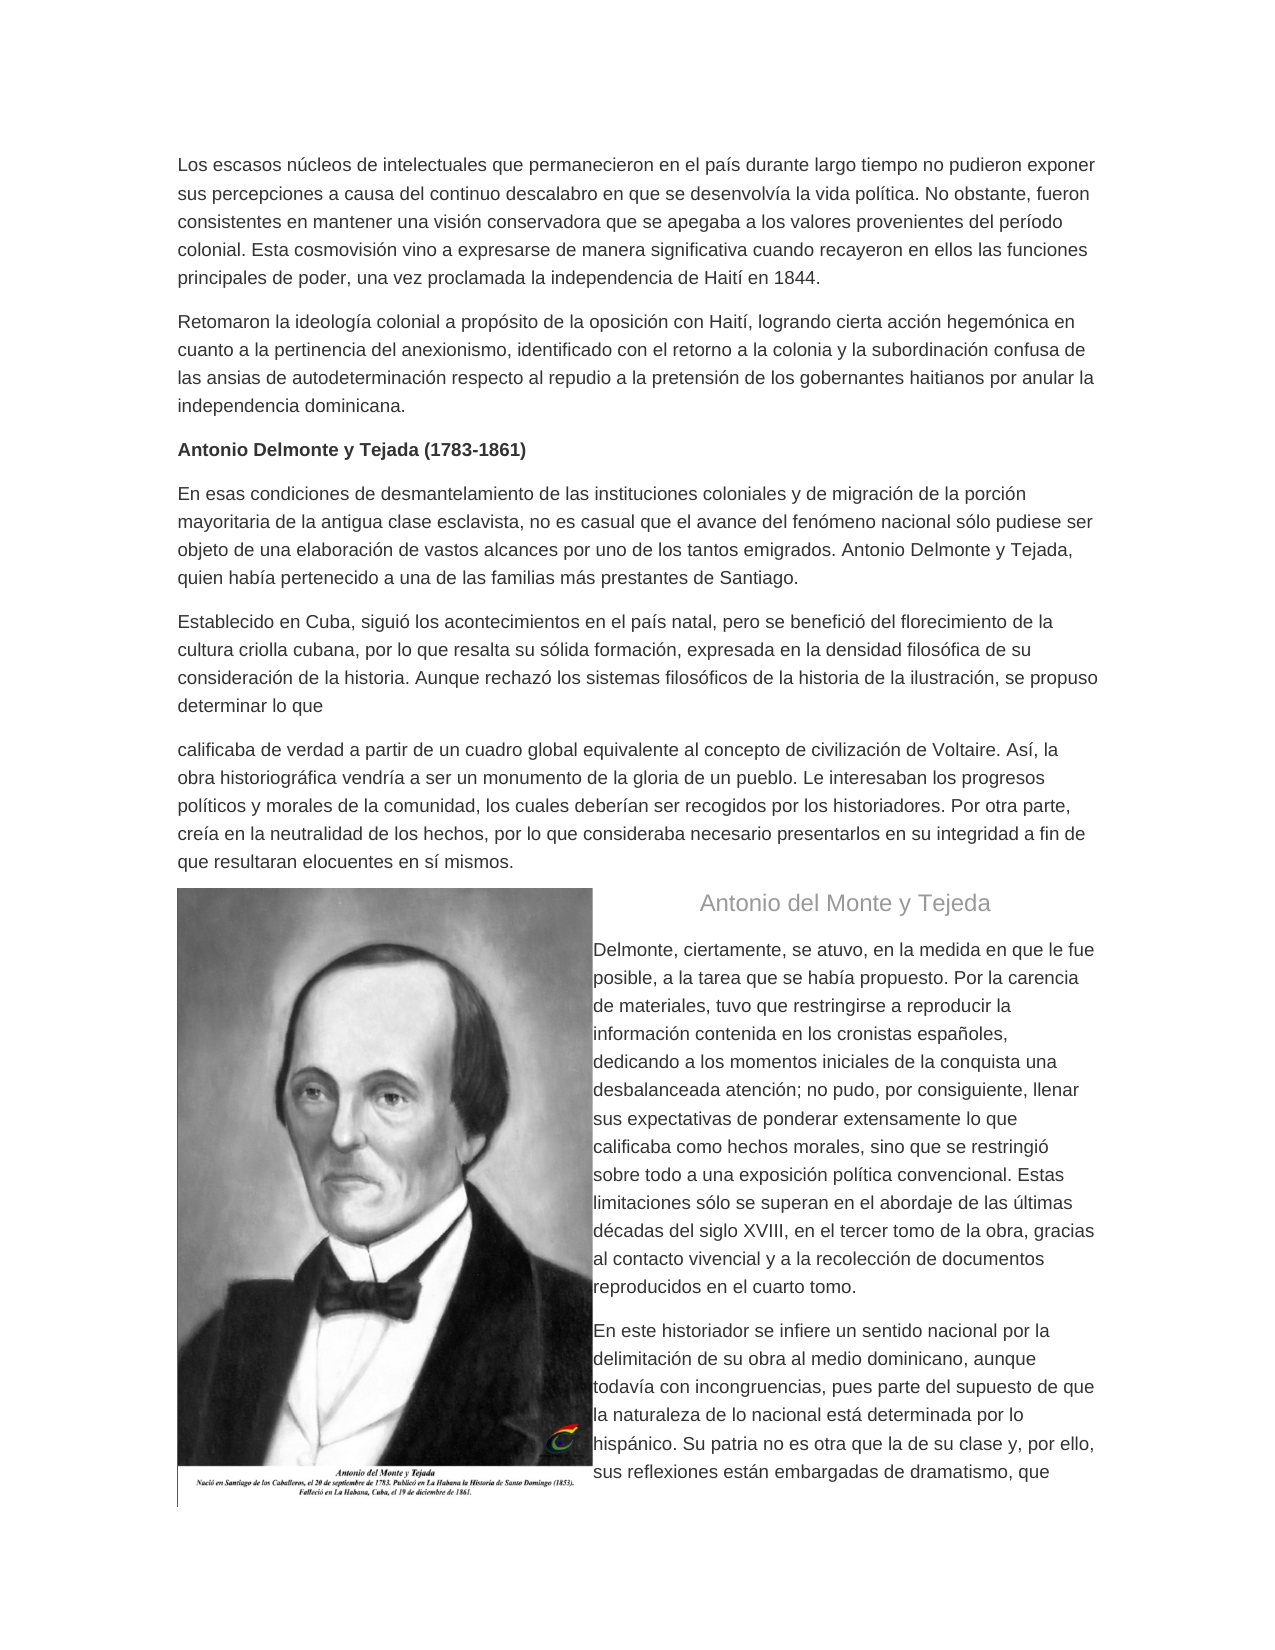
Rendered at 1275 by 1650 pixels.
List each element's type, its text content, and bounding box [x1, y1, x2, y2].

text Antonio del Monte y Tejeda [593, 888, 1098, 916]
text Establecido en Cuba, siguió los acontecimientos en el país natal, pero se benefició del florecimiento de la cultura criolla cubana, por lo que resalta su sólida formación, expresada en la densidad filosófica de su consideración de la historia. Aunque rechazó los sistemas filosóficos de la historia de la ilustración, se propuso determinar lo que [177, 604, 1098, 716]
text calificaba de verdad a partir de un cuadro global equivalente al concepto de civilización de Voltaire. Así, la obra historiográfica vendría a ser un monumento de la gloria de un pueblo. Le interesaban los progresos políticos y morales de la comunidad, los cuales deberían ser recogidos por los historiadores. Por otra parte, creía en la neutralidad de los hechos, por lo que consideraba necesario presentarlos en su integridad a fin de que resultaran elocuentes en sí mismos. [177, 732, 1098, 873]
text Antonio Delmonte y Tejada (1783-1861) [177, 432, 1098, 460]
text En esas condiciones de desmantelamiento de las instituciones coloniales y de migración de la porción mayoritaria de la antigua clase esclavista, no es casual que el avance del fenómeno nacional sólo pudiese ser objeto de una elaboración de vastos alcances por uno de los tantos emigrados. Antonio Delmonte y Tejada, quien había pertenecido a una de las familias más prestantes de Santiago. [177, 476, 1098, 588]
text Los escasos núcleos de intelectuales que permanecieron en el país durante largo tiempo no pudieron exponer sus percepciones a causa del continuo descalabro en que se desenvolvía la vida política. No obstante, fueron consistentes en mantener una visión conservadora que se apegaba a los valores provenientes del período colonial. Esta cosmovisión vino a expresarse de manera significativa cuando recayeron en ellos las funciones principales de poder, una vez proclamada la independencia de Haití en 1844. [177, 148, 1098, 288]
picture [177, 888, 593, 1507]
text Retomaron la ideología colonial a propósito de la oposición con Haití, logrando cierta acción hegemónica en cuanto a la pertinencia del anexionismo, identificado con el retorno a la colonia y la subordinación confusa de las ansias de autodeterminación respecto al repudio a la pretensión de los gobernantes haitianos por anular la independencia dominicana. [177, 304, 1098, 416]
text Delmonte, ciertamente, se atuvo, en la medida en que le fue posible, a la tarea que se había propuesto. Por la carencia de materiales, tuvo que restringirse a reproducir la información contenida en los cronistas españoles, dedicando a los momentos iniciales de la conquista una desbalanceada atención; no pudo, por consiguiente, llenar sus expectativas de ponderar extensamente lo que calificaba como hechos morales, sino que se restringió sobre todo a una exposición política convencional. Estas limitaciones sólo se superan en el abordaje de las últimas décadas del siglo XVIII, en el tercer tomo de la obra, gracias al contacto vivencial y a la recolección de documentos reproducidos en el cuarto tomo. [593, 932, 1098, 1298]
